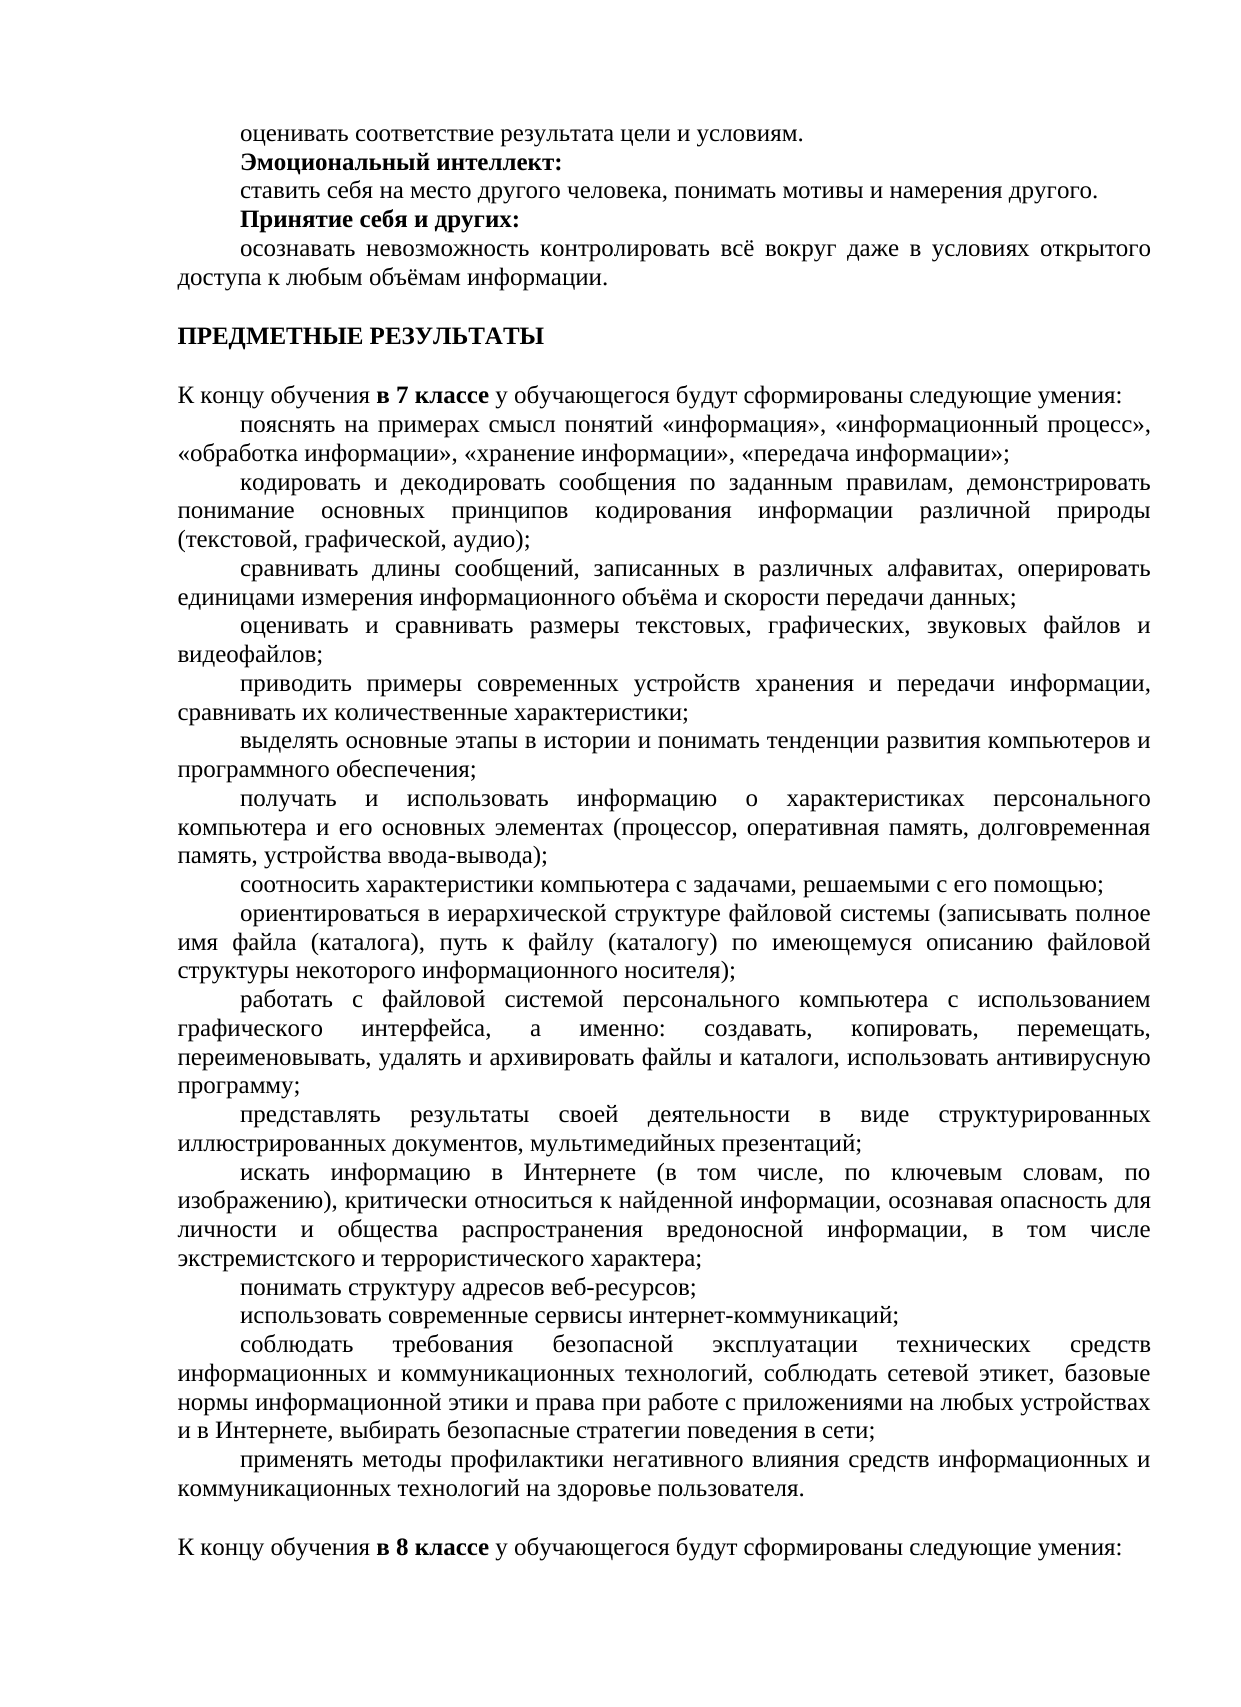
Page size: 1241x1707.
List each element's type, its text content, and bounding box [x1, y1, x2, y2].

text ПРЕДМЕТНЫЕ РЕЗУЛЬТАТЫ [177, 321, 1152, 350]
text выделять основные этапы в истории и понимать тенденции развития компьютеров и программного обеспечения; [177, 725, 1152, 783]
text оценивать и сравнивать размеры текстовых, графических, звуковых файлов и видеофайлов; [177, 610, 1152, 668]
text приводить примеры современных устройств хранения и передачи информации, сравнивать их количественные характеристики; [177, 668, 1152, 725]
text соотносить характеристики компьютера с задачами, решаемыми с его помощью; [177, 869, 1152, 898]
text оценивать соответствие результата цели и условиям. [177, 118, 1152, 147]
text использовать современные сервисы интернет-коммуникаций; [177, 1300, 1152, 1329]
text применять методы профилактики негативного влияния средств информационных и коммуникационных технологий на здоровье пользователя. [177, 1444, 1152, 1502]
text К концу обучения в 7 классе у обучающегося будут сформированы следующие умения: [177, 380, 1152, 409]
text осознавать невозможность контролировать всё вокруг даже в условиях открытого доступа к любым объёмам информации. [177, 233, 1152, 291]
text пояснять на примерах смысл понятий «информация», «информационный процесс», «обработка информации», «хранение информации», «передача информации»; [177, 409, 1152, 467]
text соблюдать требования безопасной эксплуатации технических средств информационных и коммуникационных технологий, соблюдать сетевой этикет, базовые нормы информационной этики и права при работе с приложениями на любых устройствах и в Интернете, выбирать безопасные стратегии поведения в сети; [177, 1329, 1152, 1444]
text получать и использовать информацию о характеристиках персонального компьютера и его основных элементах (процессор, оперативная память, долговременная память, устройства ввода-вывода); [177, 783, 1152, 869]
text работать с файловой системой персонального компьютера с использованием графического интерфейса, а именно: создавать, копировать, перемещать, переименовывать, удалять и архивировать файлы и каталоги, использовать антивирусную программу; [177, 984, 1152, 1099]
text искать информацию в Интернете (в том числе, по ключевым словам, по изображению), критически относиться к найденной информации, осознавая опасность для личности и общества распространения вредоносной информации, в том числе экстремистского и террористического характера; [177, 1157, 1152, 1272]
text кодировать и декодировать сообщения по заданным правилам, демонстрировать понимание основных принципов кодирования информации различной природы (текстовой, графической, аудио); [177, 467, 1152, 553]
text представлять результаты своей деятельности в виде структурированных иллюстрированных документов, мультимедийных презентаций; [177, 1099, 1152, 1157]
text сравнивать длины сообщений, записанных в различных алфавитах, оперировать единицами измерения информационного объёма и скорости передачи данных; [177, 553, 1152, 610]
text ориентироваться в иерархической структуре файловой системы (записывать полное имя файла (каталога), путь к файлу (каталогу) по имеющемуся описанию файловой структуры некоторого информационного носителя); [177, 898, 1152, 984]
text Принятие себя и других: [177, 204, 1152, 233]
text ставить себя на место другого человека, понимать мотивы и намерения другого. [177, 176, 1152, 204]
text К концу обучения в 8 классе у обучающегося будут сформированы следующие умения: [177, 1532, 1152, 1561]
text Эмоциональный интеллект: [177, 147, 1152, 176]
text понимать структуру адресов веб-ресурсов; [177, 1272, 1152, 1300]
